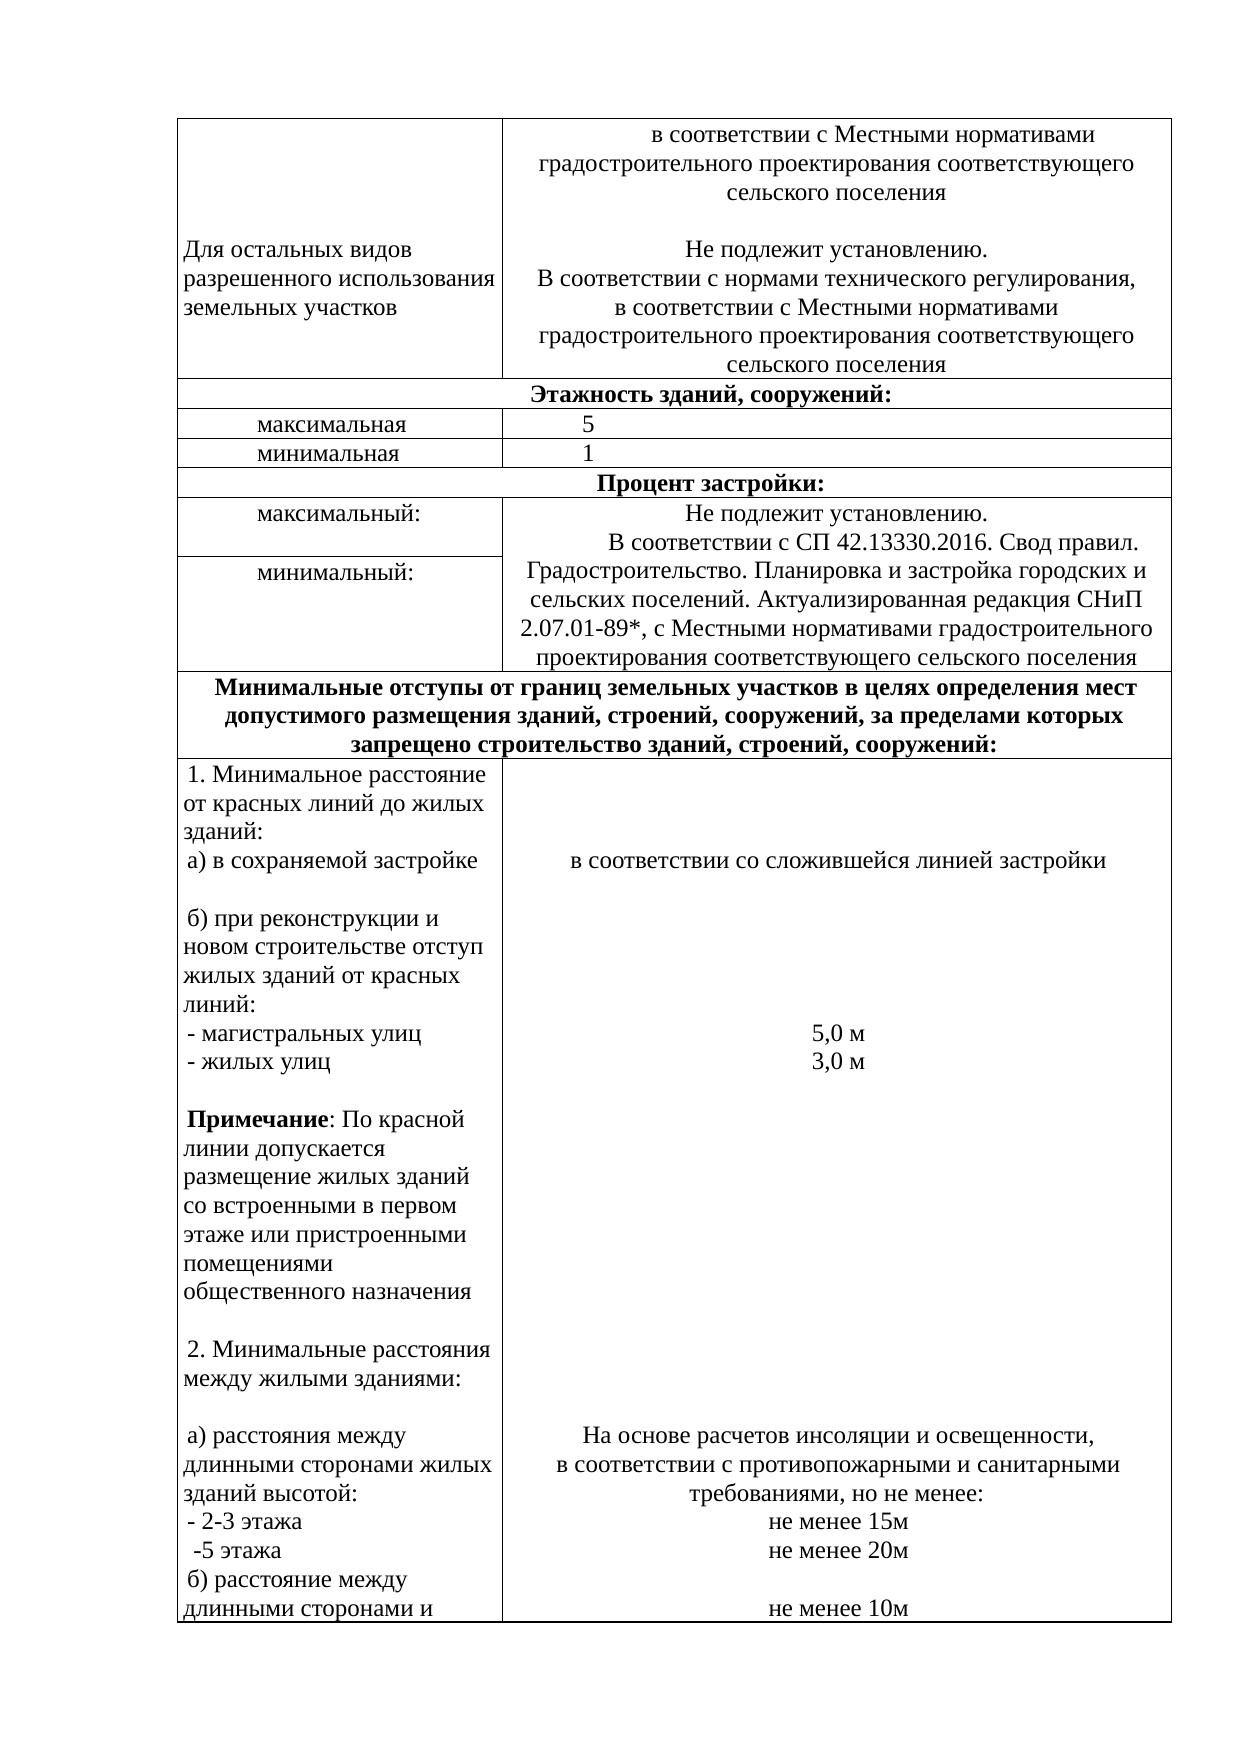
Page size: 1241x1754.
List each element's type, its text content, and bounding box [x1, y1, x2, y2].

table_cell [178, 119, 502, 378]
table_cell максимальная [178, 409, 502, 437]
table_cell Не подлежит установлению. В соответствии с СП 42.13330.2016. Свод правил. Градостроительство. Планировка и застройка городских и сельских поселений. Актуализированная редакция СНиП 2.07.01-89*, с Местными нормативами градостроительного проектирования соответствующего сельского поселения [503, 498, 1171, 671]
table_cell максимальный: [178, 498, 502, 556]
table_cell минимальный: [178, 557, 502, 671]
table_cell Процент застройки: [178, 468, 1171, 497]
table_cell Минимальные отступы от границ земельных участков в целях определения мест допустимого размещения зданий, строений, сооружений, за пределами которых запрещено строительство зданий, строений, сооружений: [178, 672, 1171, 758]
table_cell минимальная [178, 439, 502, 467]
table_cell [178, 759, 502, 1621]
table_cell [503, 119, 1171, 378]
table_cell 1 [503, 439, 1171, 467]
table_cell 5 [503, 409, 1171, 437]
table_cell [503, 759, 1171, 1621]
table_cell Этажность зданий, сооружений: [178, 379, 1171, 408]
